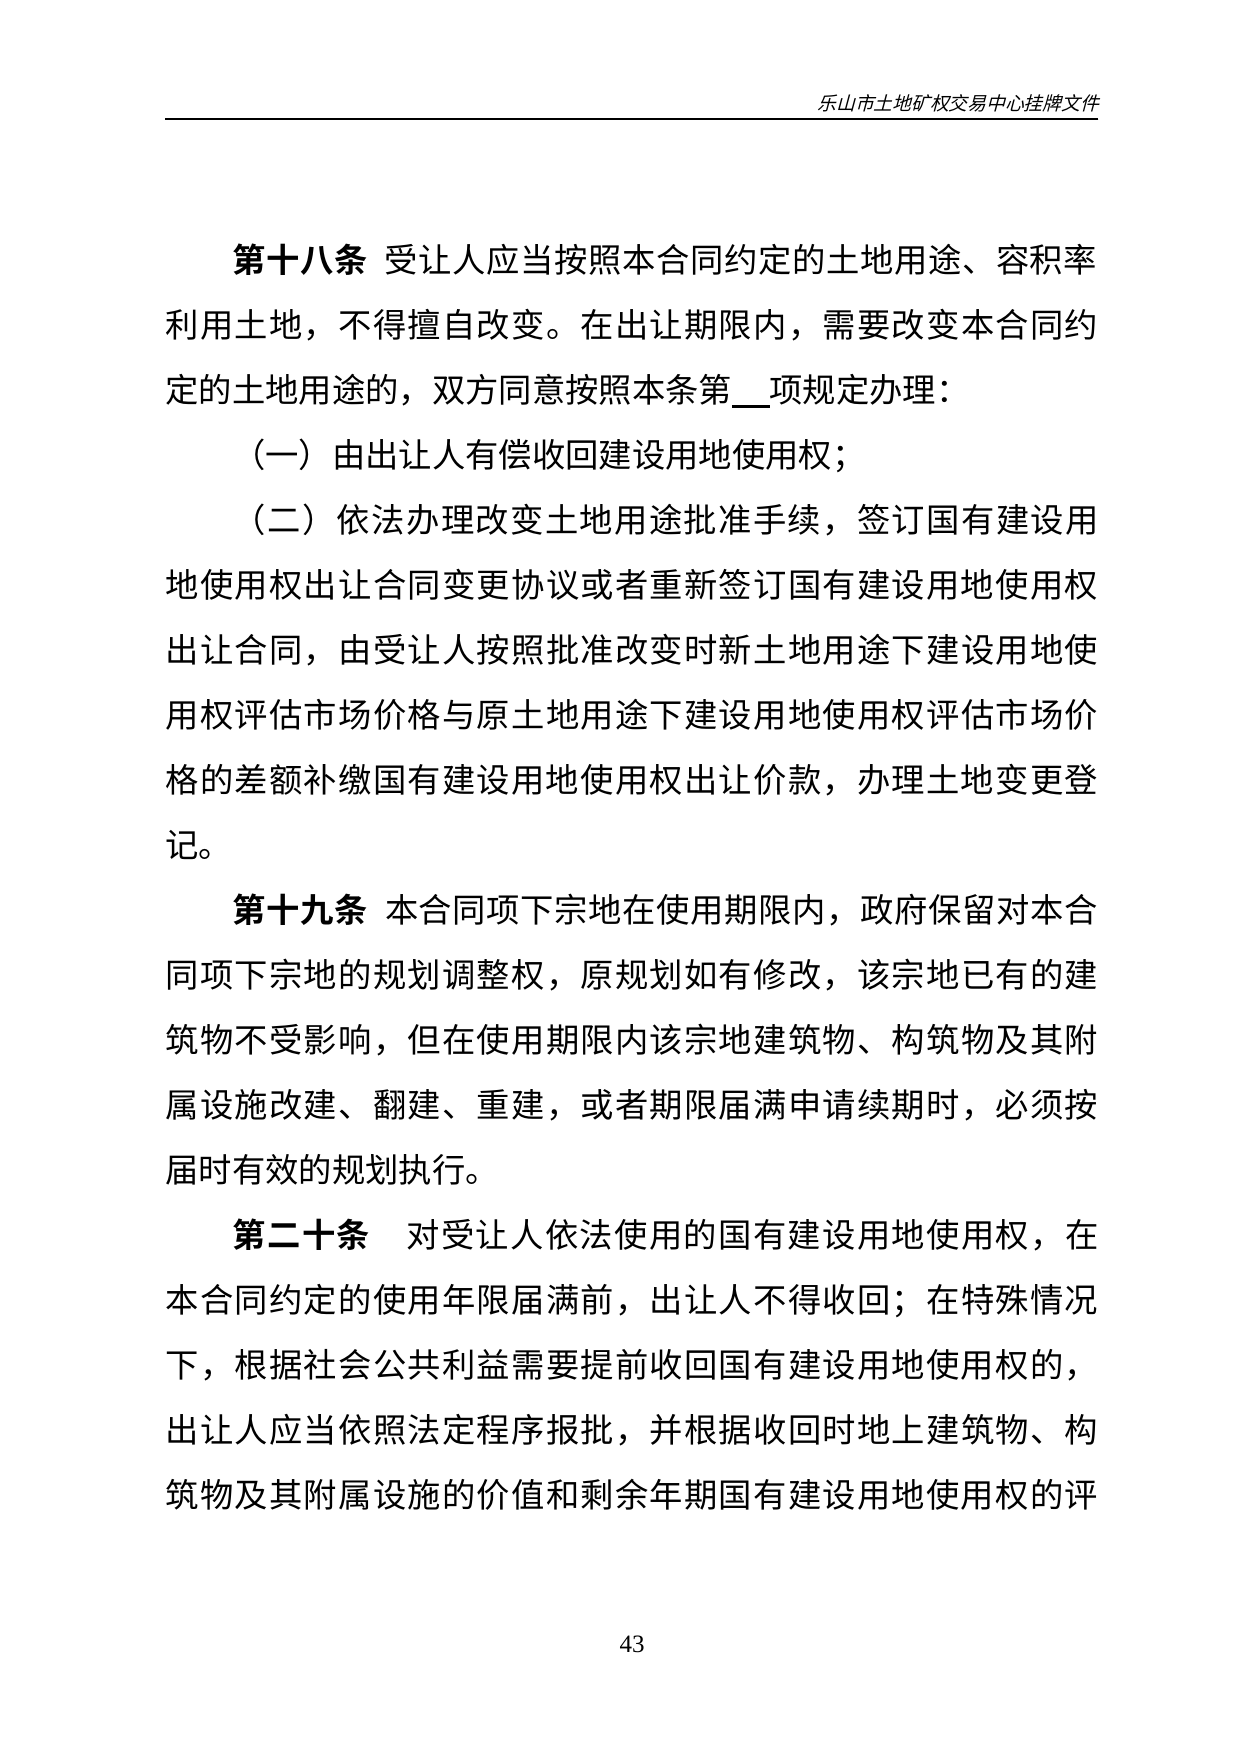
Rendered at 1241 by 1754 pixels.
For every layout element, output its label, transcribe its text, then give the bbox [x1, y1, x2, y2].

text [165, 1201, 1098, 1526]
text （一）由出让人有偿收回建设用地使用权； [165, 421, 1098, 486]
text （二）依法办理改变土地用途批准手续，签订国有建设用地使用权出让合同变更协议或者重新签订国有建设用地使用权出让合同，由受让人按照批准改变时新土地用途下建设用地使用权评估市场价格与原土地用途下建设用地使用权评估市场价格的差额补缴国有建设用地使用权出让价款，办理土地变更登记。 [165, 486, 1098, 876]
text 第十八条 受让人应当按照本合同约定的土地用途、容积率利用土地，不得擅自改变。在出让期限内，需要改变本合同约定的土地用途的，双方同意按照本条第 项规定办理： [165, 226, 1098, 421]
text 第十九条 本合同项下宗地在使用期限内，政府保留对本合同项下宗地的规划调整权，原规划如有修改，该宗地已有的建筑物不受影响，但在使用期限内该宗地建筑物、构筑物及其附属设施改建、翻建、重建，或者期限届满申请续期时，必须按届时有效的规划执行。 [165, 876, 1098, 1201]
